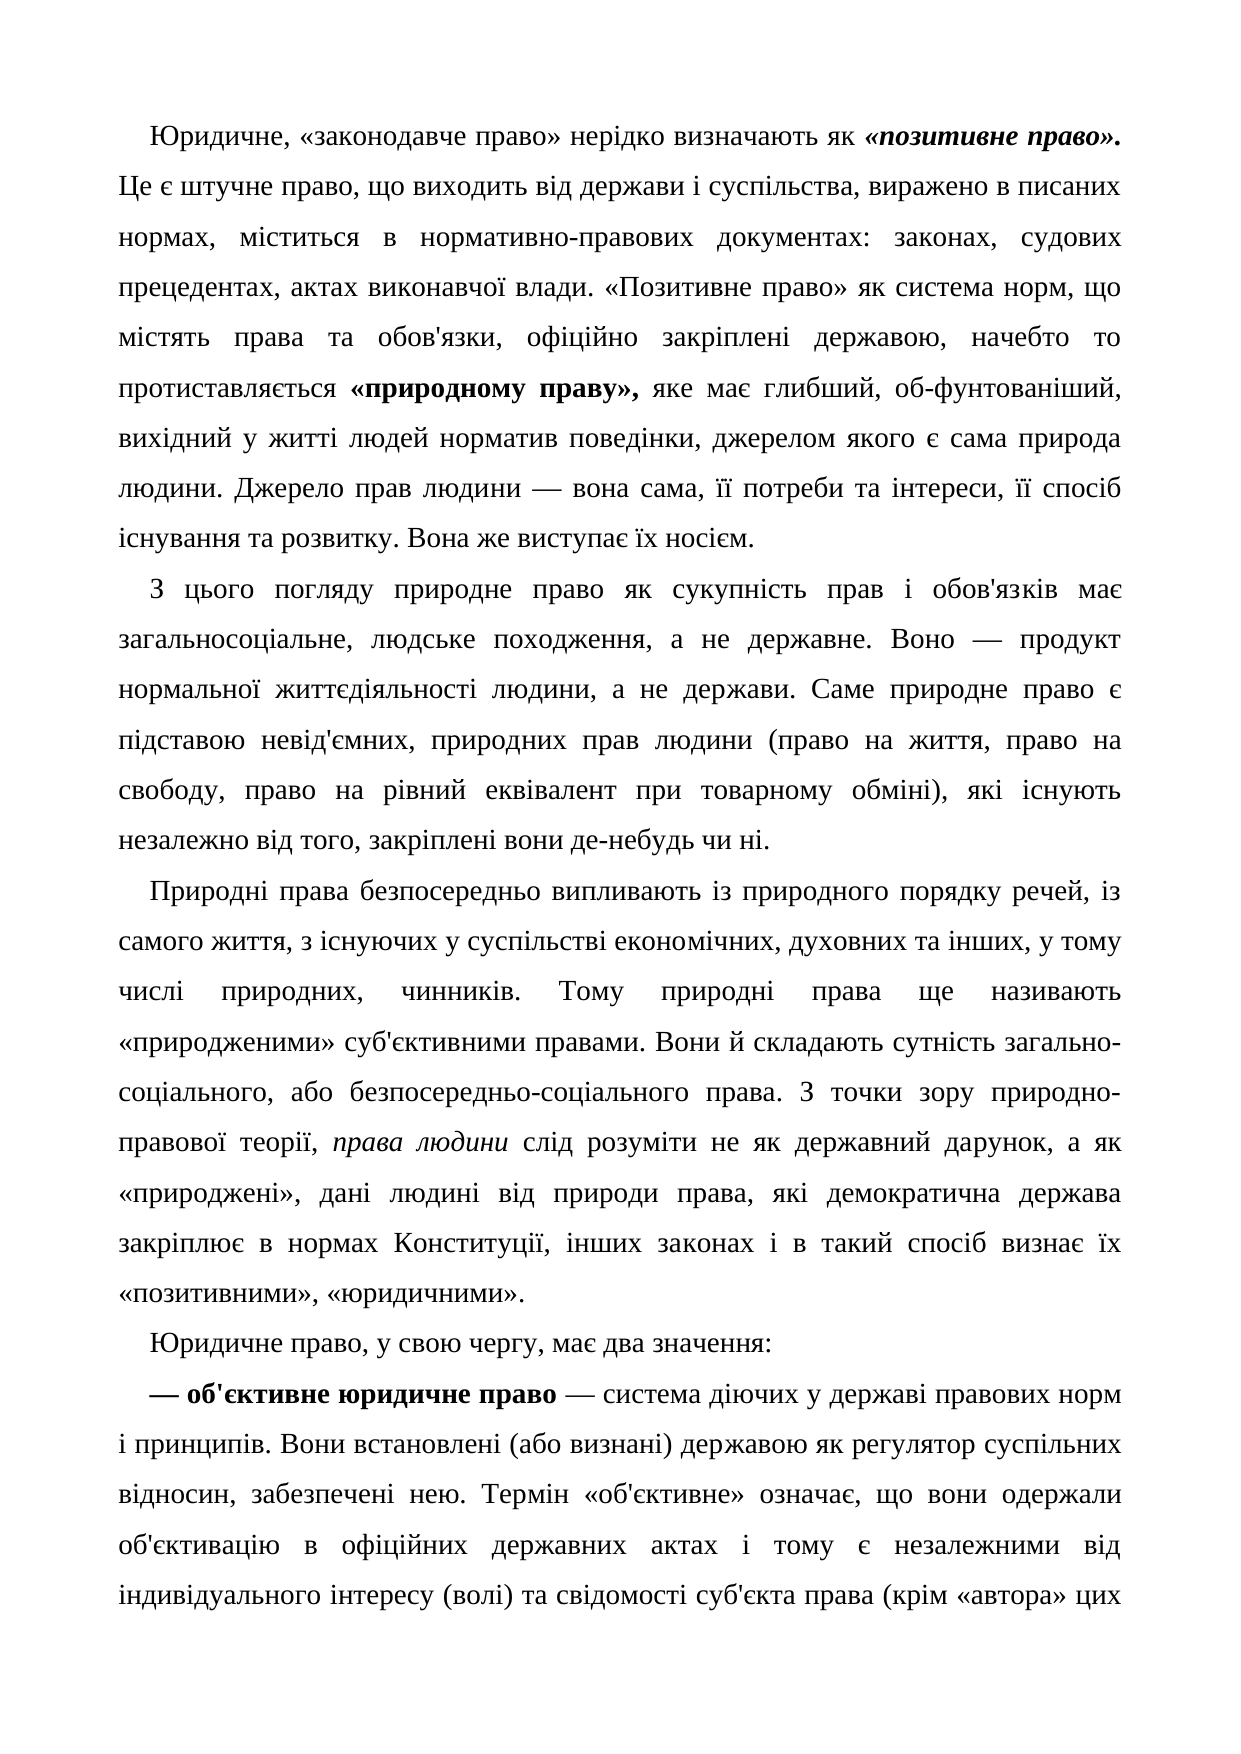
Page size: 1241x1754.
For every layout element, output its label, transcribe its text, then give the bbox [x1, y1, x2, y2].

text З цього погляду природне право як сукупність прав і обов'язків має загальносоціальне, людське походження, а не державне. Воно — продукт нормальної життєдіяльності людини, а не держави. Саме природне право є підставою невід'ємних, природних прав людини (право на життя, право на свободу, право на рівний еквівалент при товарному обміні), які існують незалежно від того, закріплені вони де-небудь чи ні. [118, 571, 1122, 856]
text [118, 1376, 1122, 1611]
text Юридичне, «законодавче право» нерідко визначають як «позитивне право». Це є штучне право, що виходить від держави і суспільства, виражено в писаних нормах, міститься в нормативно-правових документах: законах, судових прецедентах, актах виконавчої влади. «Позитивне право» як система норм, що містять права та обов'язки, офіційно закріплені державою, начебто то протиставляється «природному праву», яке має глибший, об-фунтованіший, вихідний у житті людей норматив поведінки, джерелом якого є сама природа людини. Джерело прав людини — вона сама, її потреби та інтереси, її спосіб існування та розвитку. Вона же виступає їх носієм. [118, 118, 1122, 554]
text Природні права безпосередньо випливають із природного порядку речей, із самого життя, з існуючих у суспільстві економічних, духовних та інших, у тому числі природних, чинників. Тому природні права ще називають «природженими» суб'єктивними правами. Вони й складають сутність загально-соціального, або безпосередньо-соціального права. З точки зору природно-правової теорії, права людини слід розуміти не як державний дарунок, а як «природжені», дані людині від природи права, які демократична держава закріплює в нормах Конституції, інших законах і в такий спосіб визнає їх «позитивними», «юридичними». [118, 873, 1122, 1309]
text Юридичне право, у свою чергу, має два значення: [118, 1326, 1122, 1359]
